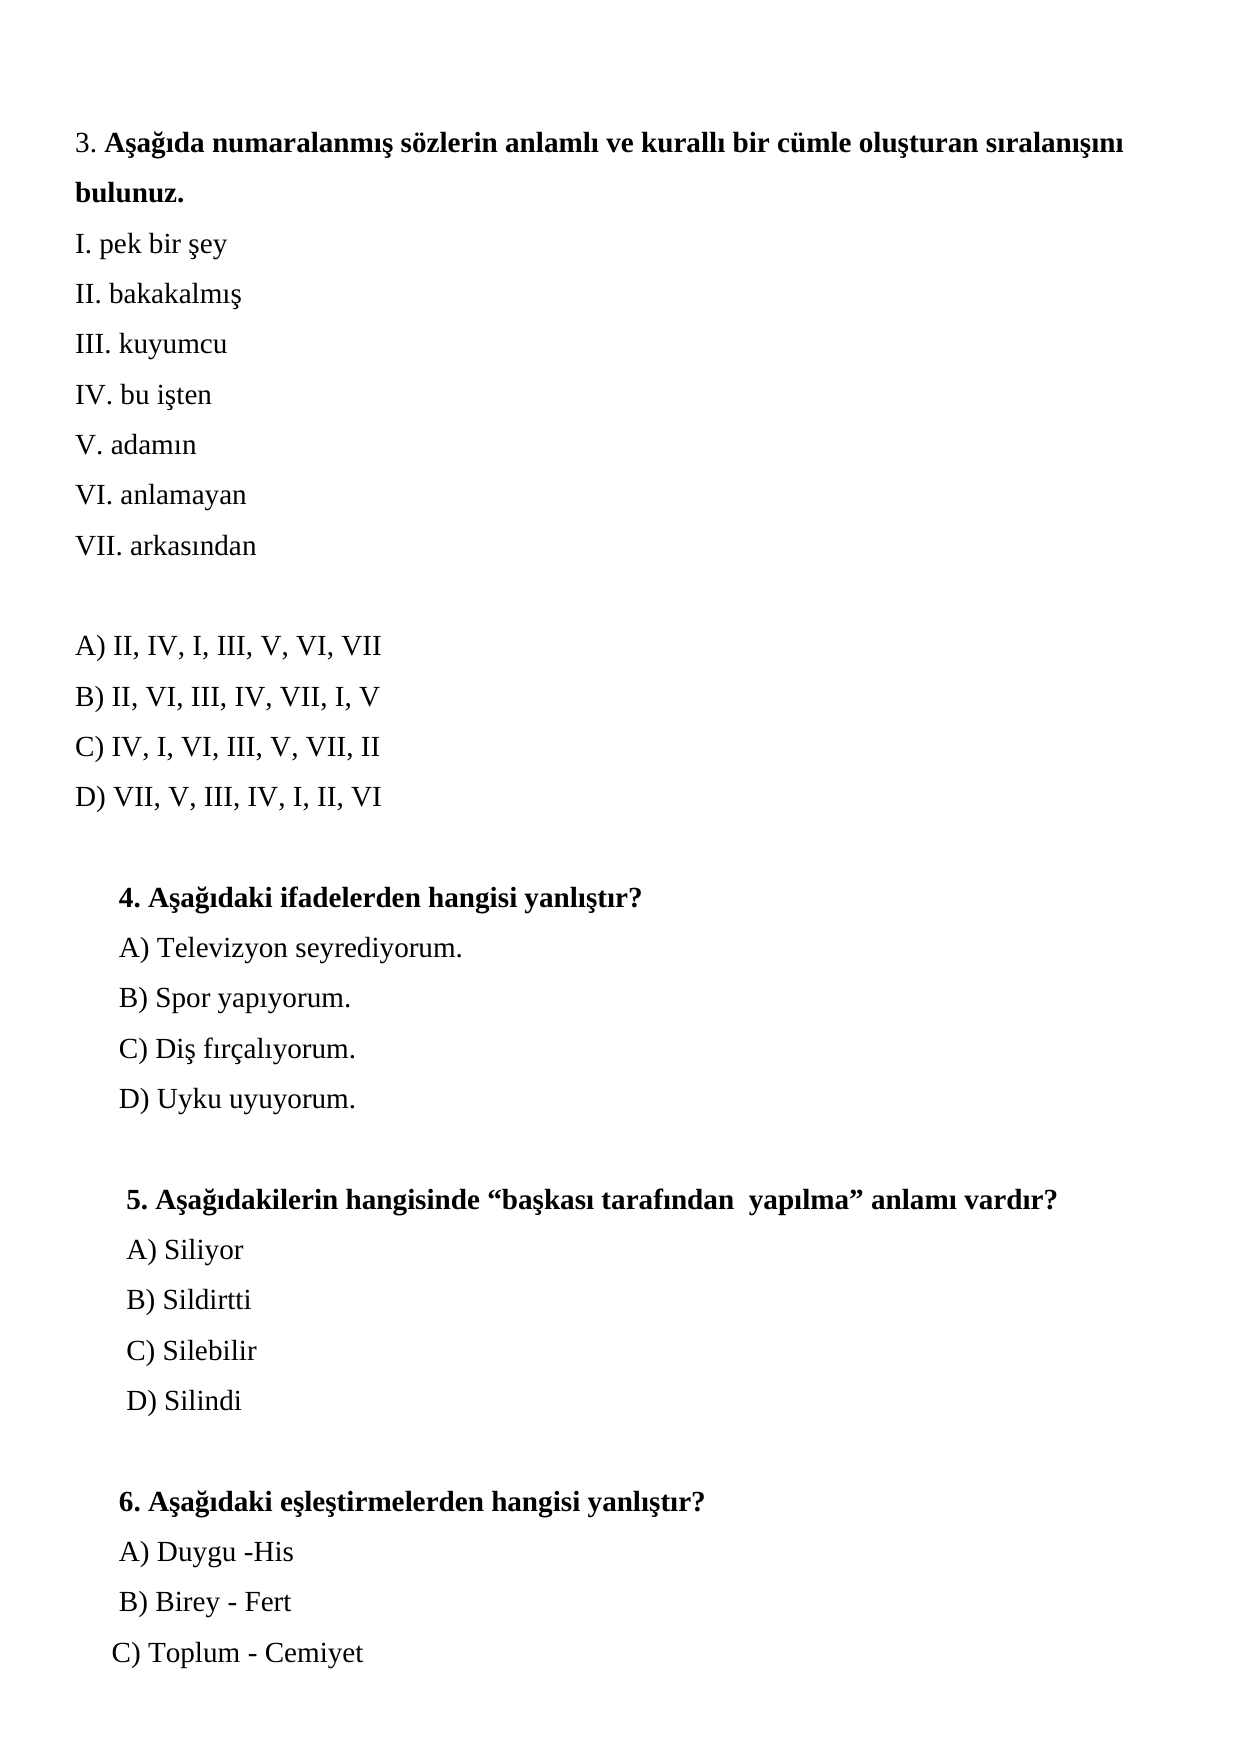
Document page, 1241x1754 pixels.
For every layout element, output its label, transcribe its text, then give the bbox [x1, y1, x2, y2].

text III. kuyumcu [75, 327, 1196, 360]
text C) Toplum - Cemiyet [75, 1635, 1196, 1668]
text A) II, IV, I, III, V, VI, VII [75, 628, 1196, 662]
text V. adamın [75, 427, 1196, 461]
text A) Siliyor [75, 1232, 1196, 1266]
text A) Televizyon seyrediyorum. [75, 930, 1196, 964]
text VI. anlamayan [75, 477, 1196, 511]
text B) Birey - Fert [75, 1584, 1196, 1618]
text C) Diş fırçalıyorum. [75, 1031, 1196, 1064]
text D) Uyku uyuyorum. [75, 1081, 1196, 1115]
text 4. Aşağıdaki ifadelerden hangisi yanlıştır? [75, 880, 1196, 913]
text C) Silebilir [75, 1333, 1196, 1366]
text VII. arkasından [75, 528, 1196, 561]
text I. pek bir şey [75, 226, 1196, 259]
text A) Duygu -His [75, 1534, 1196, 1568]
text D) VII, V, III, IV, I, II, VI [75, 779, 1196, 813]
text 6. Aşağıdaki eşleştirmelerden hangisi yanlıştır? [75, 1484, 1196, 1517]
text D) Silindi [75, 1383, 1196, 1417]
text B) Spor yapıyorum. [75, 981, 1196, 1014]
text 3. Aşağıda numaralanmış sözlerin anlamlı ve kurallı bir cümle oluşturan sıralanışını bulunuz. [75, 125, 1196, 209]
text B) Sildirtti [75, 1282, 1196, 1316]
text IV. bu işten [75, 377, 1196, 410]
text C) IV, I, VI, III, V, VII, II [75, 729, 1196, 763]
text 5. Aşağıdakilerin hangisinde “başkası tarafından yapılma” anlamı vardır? [75, 1182, 1196, 1215]
text B) II, VI, III, IV, VII, I, V [75, 679, 1196, 712]
text II. bakakalmış [75, 276, 1196, 310]
